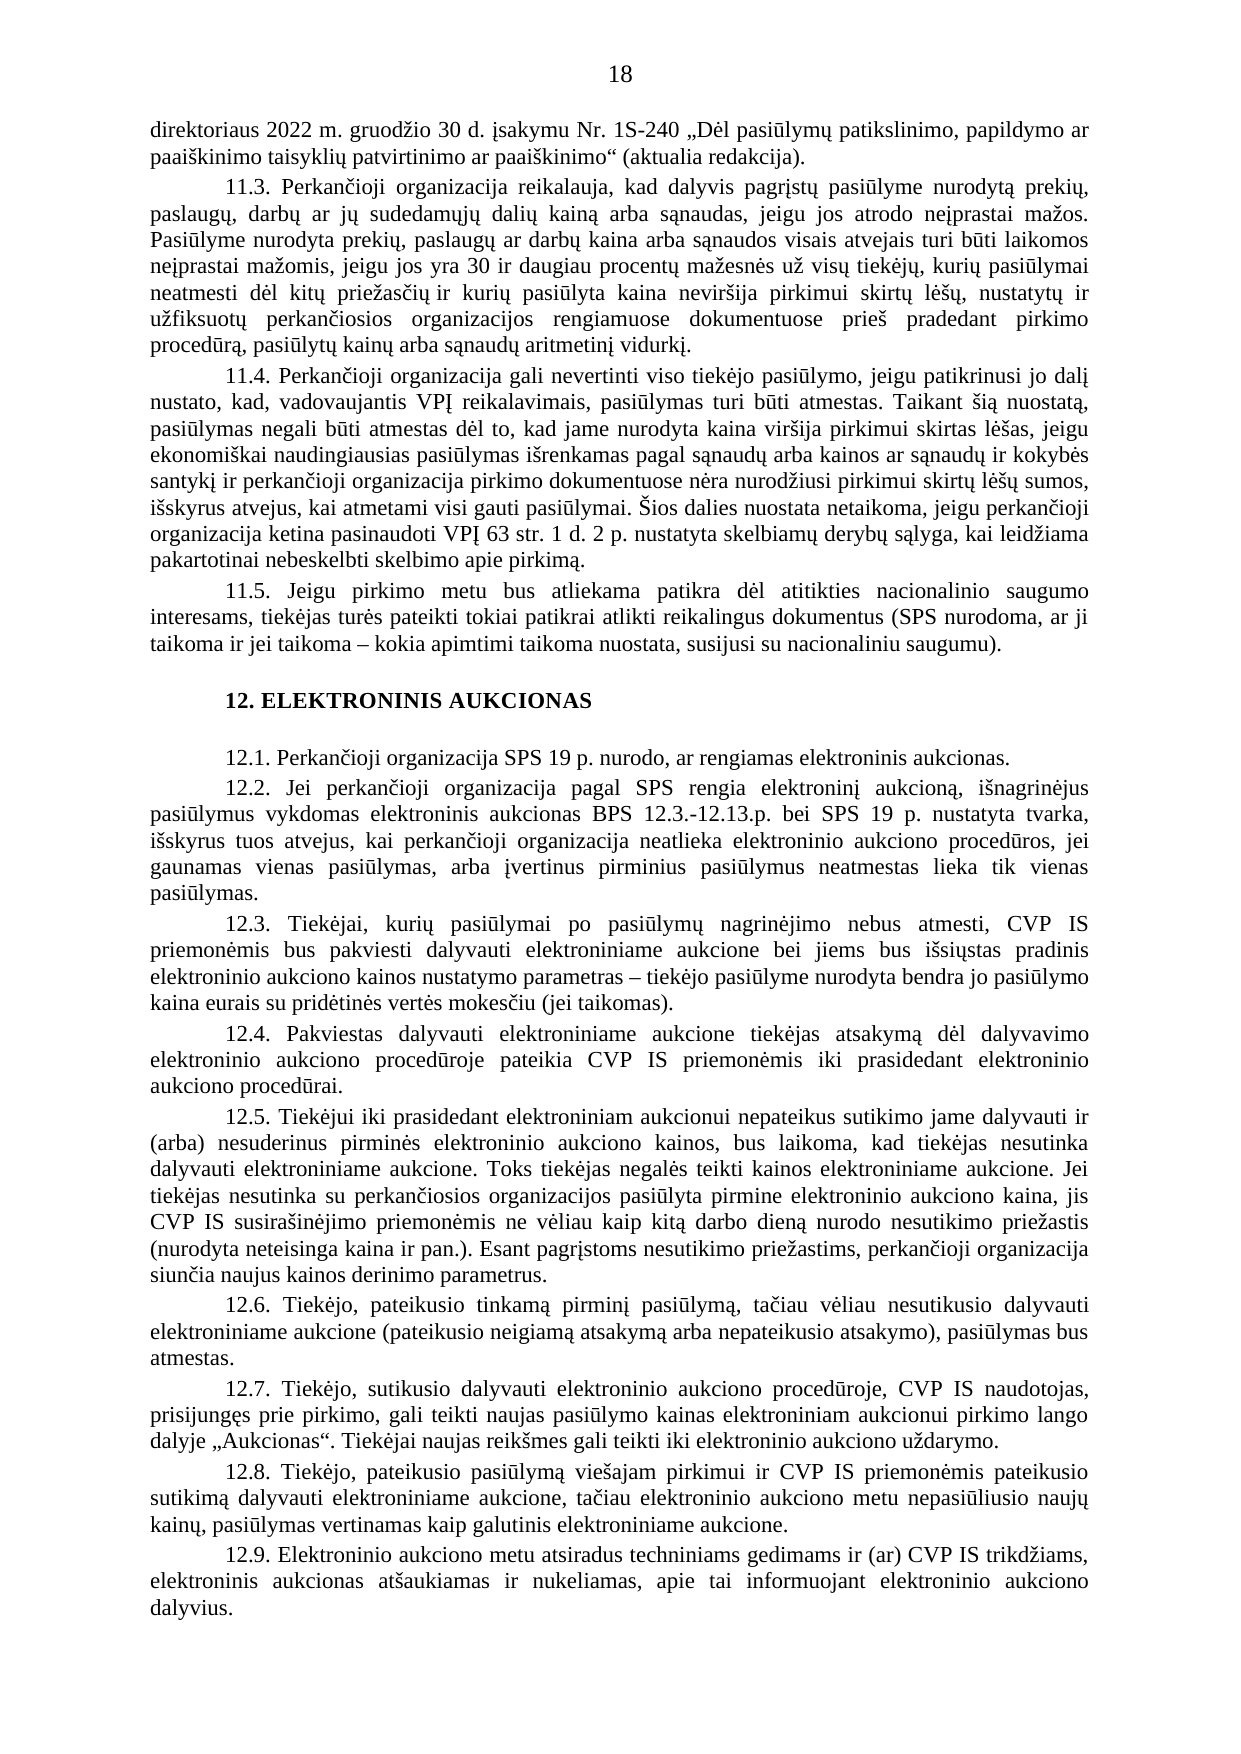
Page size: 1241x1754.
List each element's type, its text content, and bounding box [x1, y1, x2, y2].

text 11.5. Jeigu pirkimo metu bus atliekama patikra dėl atitikties nacionalinio saugumo interesams, tiekėjas turės pateikti tokiai patikrai atlikti reikalingus dokumentus (SPS nurodoma, ar ji taikoma ir jei taikoma – kokia apimtimi taikoma nuostata, susijusi su nacionaliniu saugumu). [150, 577, 1090, 656]
text 11.3. Perkančioji organizacija reikalauja, kad dalyvis pagrįstų pasiūlyme nurodytą prekių, paslaugų, darbų ar jų sudedamųjų dalių kainą arba sąnaudas, jeigu jos atrodo neįprastai mažos. Pasiūlyme nurodyta prekių, paslaugų ar darbų kaina arba sąnaudos visais atvejais turi būti laikomos neįprastai mažomis, jeigu jos yra 30 ir daugiau procentų mažesnės už visų tiekėjų, kurių pasiūlymai neatmesti dėl kitų priežasčių ir kurių pasiūlyta kaina neviršija pirkimui skirtų lėšų, nustatytų ir užfiksuotų perkančiosios organizacijos rengiamuose dokumentuose prieš pradedant pirkimo procedūrą, pasiūlytų kainų arba sąnaudų aritmetinį vidurkį. [150, 173, 1090, 358]
text 11.4. Perkančioji organizacija gali nevertinti viso tiekėjo pasiūlymo, jeigu patikrinusi jo dalį nustato, kad, vadovaujantis VPĮ reikalavimais, pasiūlymas turi būti atmestas. Taikant šią nuostatą, pasiūlymas negali būti atmestas dėl to, kad jame nurodyta kaina viršija pirkimui skirtas lėšas, jeigu ekonomiškai naudingiausias pasiūlymas išrenkamas pagal sąnaudų arba kainos ar sąnaudų ir kokybės santykį ir perkančioji organizacija pirkimo dokumentuose nėra nurodžiusi pirkimui skirtų lėšų sumos, išskyrus atvejus, kai atmetami visi gauti pasiūlymai. Šios dalies nuostata netaikoma, jeigu perkančioji organizacija ketina pasinaudoti VPĮ 63 str. 1 d. 2 p. nustatyta skelbiamų derybų sąlyga, kai leidžiama pakartotinai nebeskelbti skelbimo apie pirkimą. [150, 362, 1090, 573]
text 12.2. Jei perkančioji organizacija pagal SPS rengia elektroninį aukcioną, išnagrinėjus pasiūlymus vykdomas elektroninis aukcionas BPS 12.3.-12.13.p. bei SPS 19 p. nustatyta tvarka, išskyrus tuos atvejus, kai perkančioji organizacija neatlieka elektroninio aukciono procedūros, jei gaunamas vienas pasiūlymas, arba įvertinus pirminius pasiūlymus neatmestas lieka tik vienas pasiūlymas. [150, 774, 1090, 906]
text 12.4. Pakviestas dalyvauti elektroniniame aukcione tiekėjas atsakymą dėl dalyvavimo elektroninio aukciono procedūroje pateikia CVP IS priemonėmis iki prasidedant elektroninio aukciono procedūrai. [150, 1019, 1090, 1099]
text 12.6. Tiekėjo, pateikusio tinkamą pirminį pasiūlymą, tačiau vėliau nesutikusio dalyvauti elektroniniame aukcione (pateikusio neigiamą atsakymą arba nepateikusio atsakymo), pasiūlymas bus atmestas. [150, 1291, 1090, 1371]
subtitle 12. Elektroninis aukcionas [150, 687, 1090, 713]
text 12.5. Tiekėjui iki prasidedant elektroniniam aukcionui nepateikus sutikimo jame dalyvauti ir (arba) nesuderinus pirminės elektroninio aukciono kainos, bus laikoma, kad tiekėjas nesutinka dalyvauti elektroniniame aukcione. Toks tiekėjas negalės teikti kainos elektroniniame aukcione. Jei tiekėjas nesutinka su perkančiosios organizacijos pasiūlyta pirmine elektroninio aukciono kaina, jis CVP IS susirašinėjimo priemonėmis ne vėliau kaip kitą darbo dieną nurodo nesutikimo priežastis (nurodyta neteisinga kaina ir pan.). Esant pagrįstoms nesutikimo priežastims, perkančioji organizacija siunčia naujus kainos derinimo parametrus. [150, 1103, 1090, 1287]
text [150, 117, 1090, 169]
text 12.1. Perkančioji organizacija SPS 19 p. nurodo, ar rengiamas elektroninis aukcionas. [150, 743, 1090, 770]
text 12.8. Tiekėjo, pateikusio pasiūlymą viešajam pirkimui ir CVP IS priemonėmis pateikusio sutikimą dalyvauti elektroniniame aukcione, tačiau elektroninio aukciono metu nepasiūliusio naujų kainų, pasiūlymas vertinamas kaip galutinis elektroniniame aukcione. [150, 1458, 1090, 1537]
text 12.9. Elektroninio aukciono metu atsiradus techniniams gedimams ir (ar) CVP IS trikdžiams, elektroninis aukcionas atšaukiamas ir nukeliamas, apie tai informuojant elektroninio aukciono dalyvius. [150, 1541, 1090, 1620]
text 12.3. Tiekėjai, kurių pasiūlymai po pasiūlymų nagrinėjimo nebus atmesti, CVP IS priemonėmis bus pakviesti dalyvauti elektroniniame aukcione bei jiems bus išsiųstas pradinis elektroninio aukciono kainos nustatymo parametras – tiekėjo pasiūlyme nurodyta bendra jo pasiūlymo kaina eurais su pridėtinės vertės mokesčiu (jei taikomas). [150, 910, 1090, 1015]
text 12.7. Tiekėjo, sutikusio dalyvauti elektroninio aukciono procedūroje, CVP IS naudotojas, prisijungęs prie pirkimo, gali teikti naujas pasiūlymo kainas elektroniniam aukcionui pirkimo lango dalyje „Aukcionas“. Tiekėjai naujas reikšmes gali teikti iki elektroninio aukciono uždarymo. [150, 1375, 1090, 1454]
